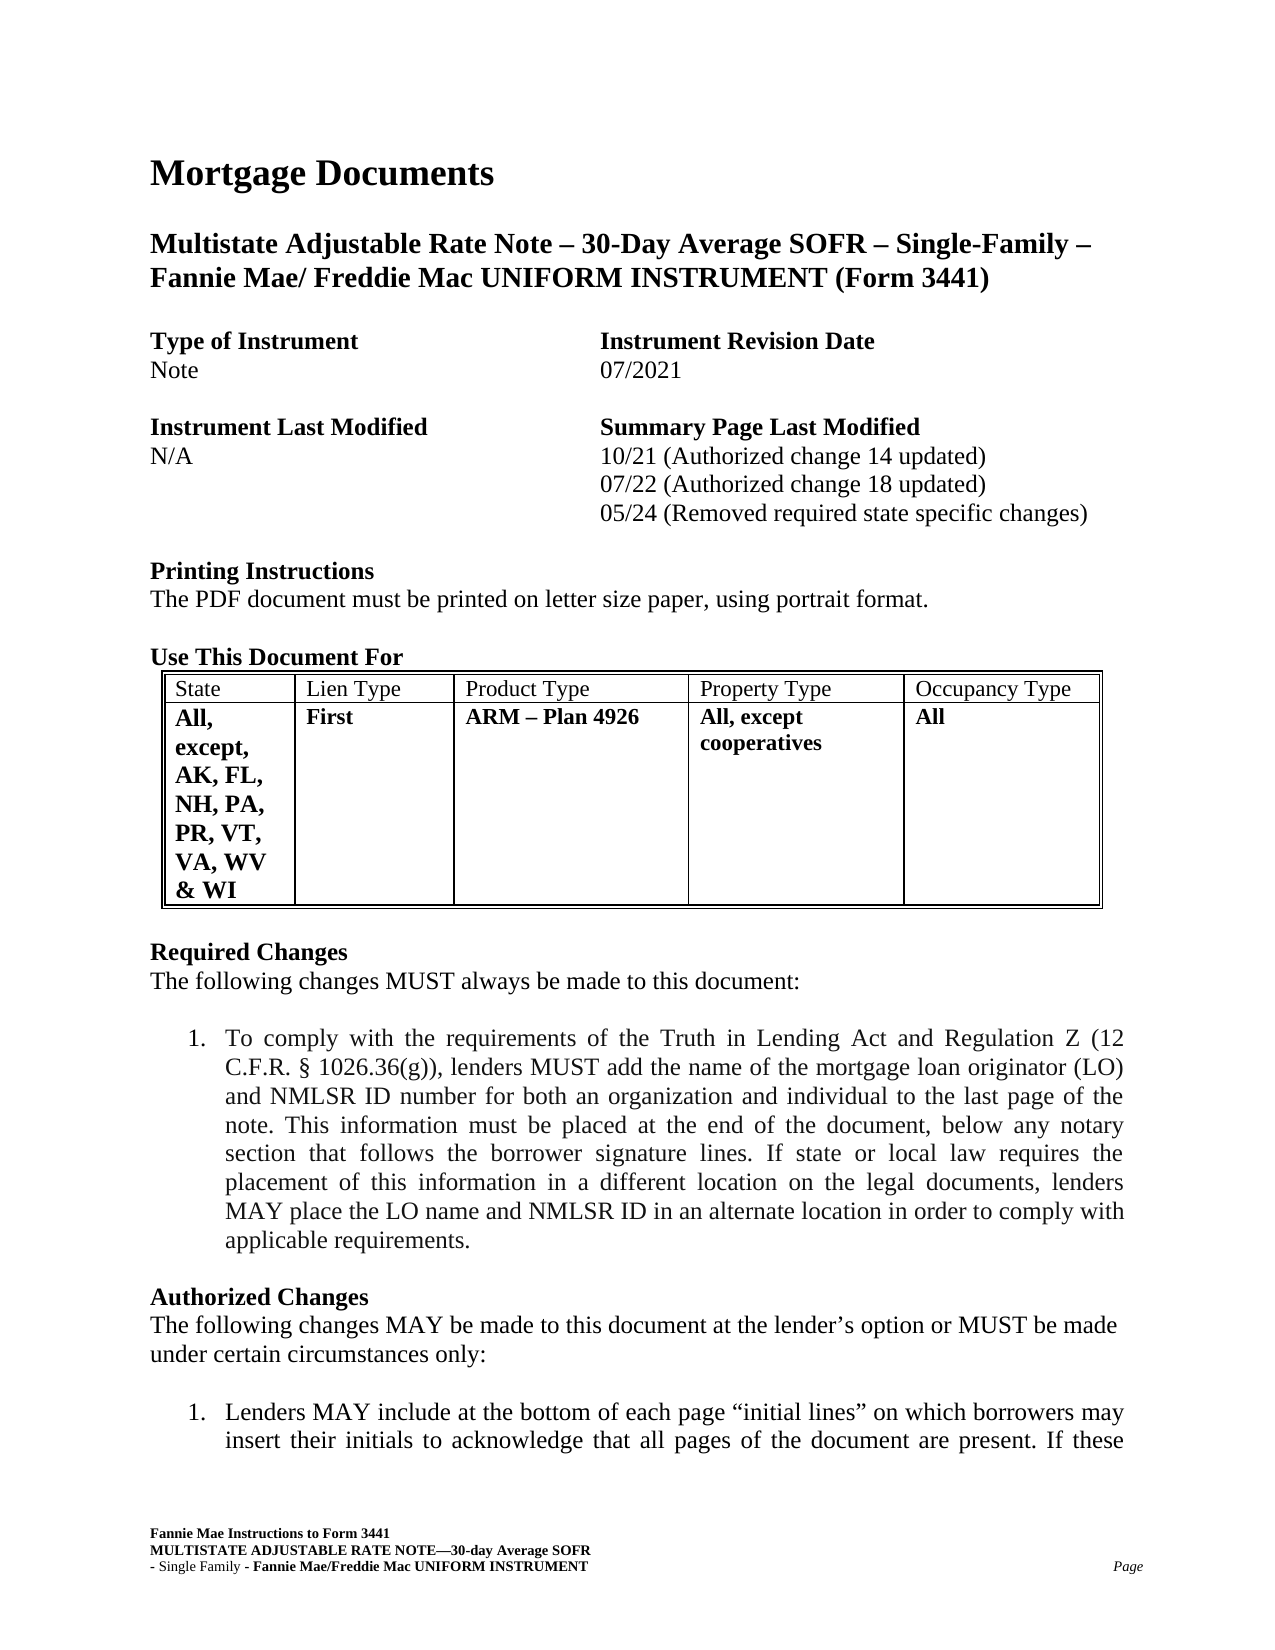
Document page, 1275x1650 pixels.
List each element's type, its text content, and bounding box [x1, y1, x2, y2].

text Printing Instructions [150, 556, 1125, 584]
text Mortgage Documents [150, 150, 1125, 193]
table_cell First [296, 703, 453, 904]
text Authorized Changes [150, 1282, 1125, 1311]
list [187, 1397, 1125, 1454]
text Type of Instrument Instrument Revision Date [150, 326, 1125, 355]
table_header Product Type [455, 675, 688, 701]
text N/A 10/21 (Authorized change 14 updated) [150, 441, 1125, 469]
table_header Lien Type [296, 675, 453, 701]
text 07/22 (Authorized change 18 updated) [150, 469, 1125, 498]
list To comply with the requirements of the Truth in Lending Act and Regulation Z (12 C.F.R. § 1026.36(g)), lenders MUST add the name of the mortgage loan originator (LO) and NMLSR ID number for both an organization and individual to the last page of the note. This information must be placed at the end of the document, below any notary section that follows the borrower signature lines. If state or local law requires the placement of this information in a different location on the legal documents, lenders MAY place the LO name and NMLSR ID in an alternate location in order to comply with applicable requirements. [187, 1023, 1125, 1253]
table_cell All, except cooperatives [689, 703, 903, 904]
text The following changes MAY be made to this document at the lender’s option or MUST be made under certain circumstances only: [150, 1311, 1125, 1368]
text Use This Document For [150, 642, 1125, 670]
text Multistate Adjustable Rate Note – 30-Day Average SOFR – Single-Family – Fannie Mae/ Freddie Mac UNIFORM INSTRUMENT (Form 3441) [150, 226, 1125, 293]
table_header Occupancy Type [905, 675, 1099, 701]
text Note 07/2021 [150, 355, 1125, 384]
table_cell All [905, 703, 1099, 904]
text Instrument Last Modified Summary Page Last Modified [150, 412, 1125, 441]
table_cell ARM – Plan 4926 [455, 703, 688, 904]
text Required Changes [150, 937, 1125, 966]
table_cell All, except, AK, FL, NH, PA, PR, VT, VA, WV & WI [166, 703, 294, 904]
table_header State [166, 675, 294, 701]
text The PDF document must be printed on letter size paper, using portrait format. [150, 584, 1125, 613]
text The following changes MUST always be made to this document: [150, 966, 1125, 995]
text 05/24 (Removed required state specific changes) [600, 498, 1125, 527]
table_header Property Type [689, 675, 903, 701]
